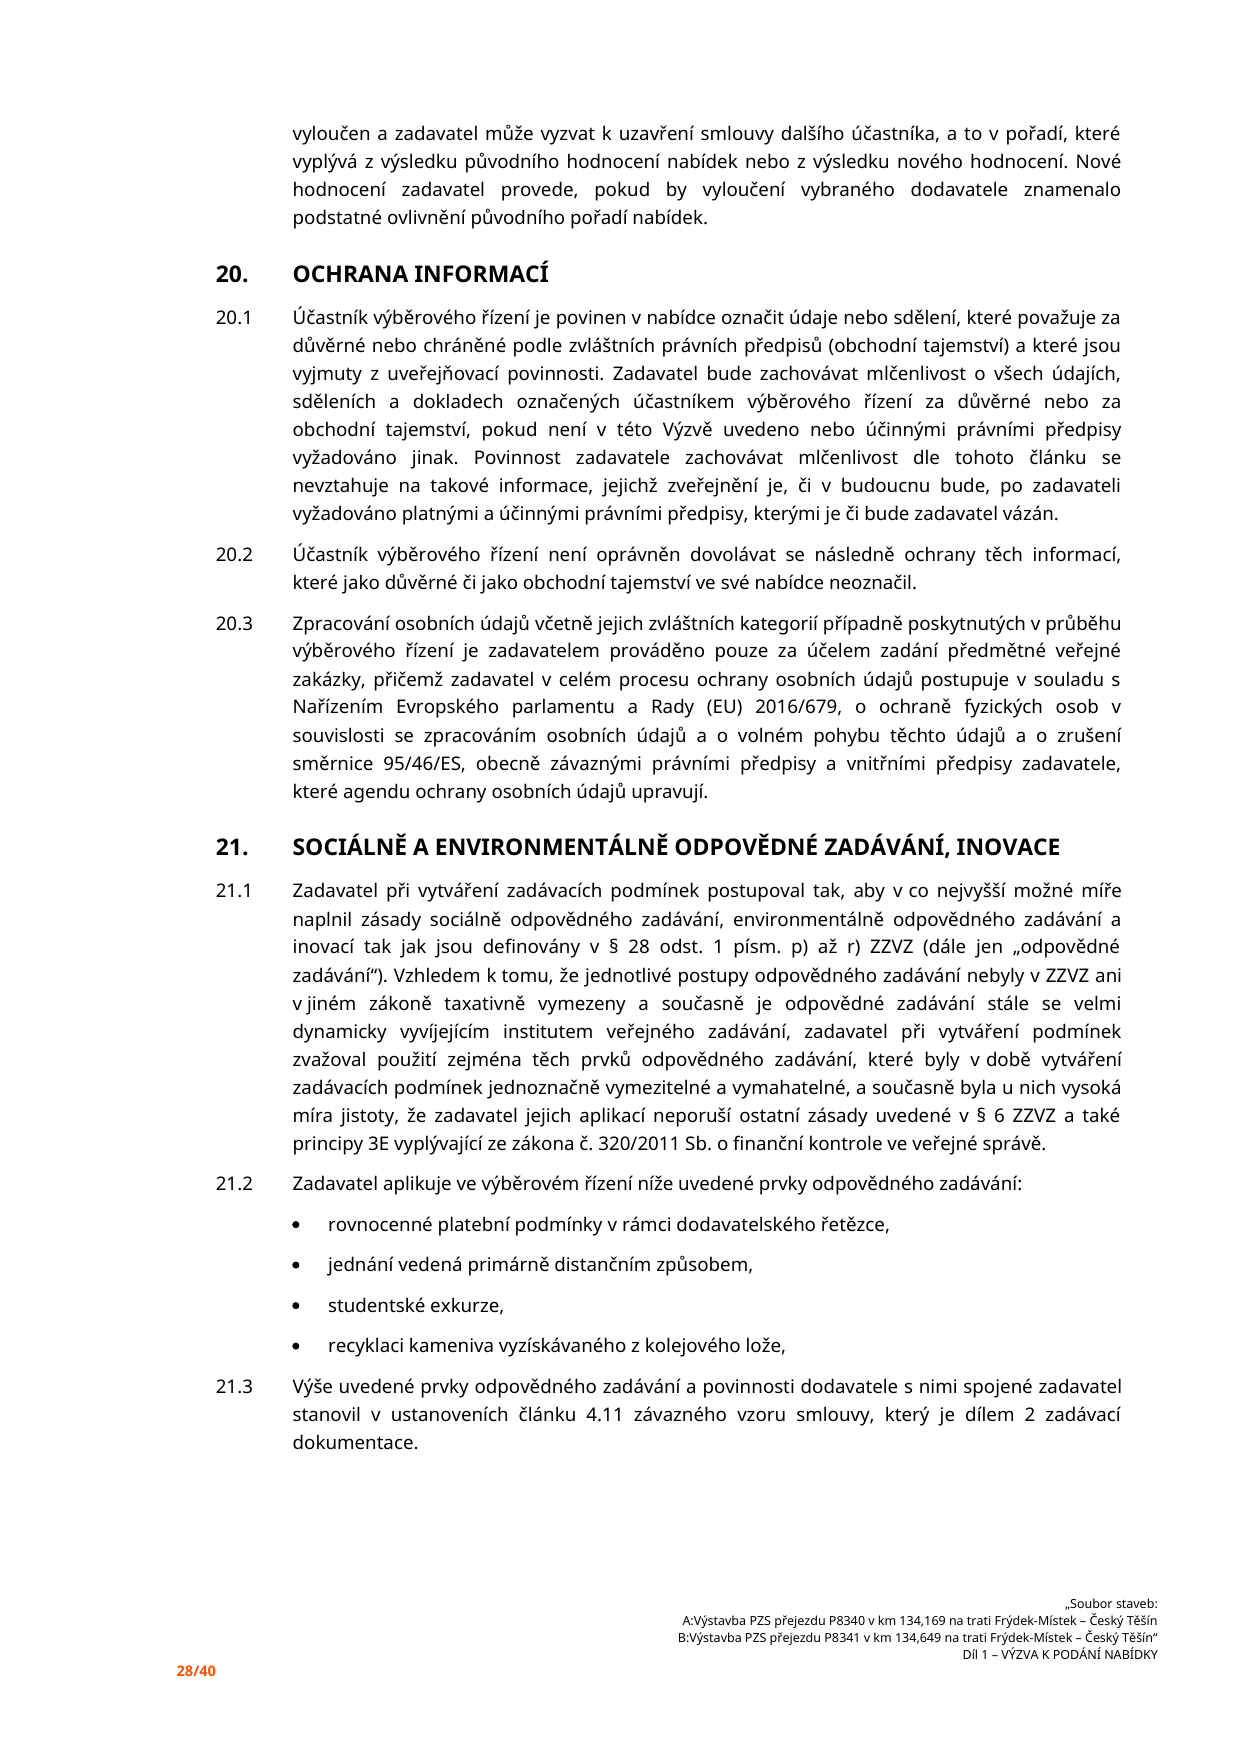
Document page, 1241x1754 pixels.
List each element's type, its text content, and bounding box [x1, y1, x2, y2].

text recyklaci kameniva vyzískávaného z kolejového lože, [292, 1333, 1122, 1358]
text studentské exkurze, [292, 1292, 1122, 1318]
text Výše uvedené prvky odpovědného zadávání a povinnosti dodavatele s nimi spojené zadavatel stanovil v ustanoveních článku 4.11 závazného vzoru smlouvy, který je dílem 2 zadávací dokumentace. [216, 1373, 1122, 1455]
text Zpracování osobních údajů včetně jejich zvláštních kategorií případně poskytnutých v průběhu výběrového řízení je zadavatelem prováděno pouze za účelem zadání předmětné veřejné zakázky, přičemž zadavatel v celém procesu ochrany osobních údajů postupuje v souladu s Nařízením Evropského parlamentu a Rady (EU) 2016/679, o ochraně fyzických osob v souvislosti se zpracováním osobních údajů a o volném pohybu těchto údajů a o zrušení směrnice 95/46/ES, obecně závaznými právními předpisy a vnitřními předpisy zadavatele, které agendu ochrany osobních údajů upravují. [216, 610, 1122, 803]
text Účastník výběrového řízení je povinen v nabídce označit údaje nebo sdělení, které považuje za důvěrné nebo chráněné podle zvláštních právních předpisů (obchodní tajemství) a které jsou vyjmuty z uveřejňovací povinnosti. Zadavatel bude zachovávat mlčenlivost o všech údajích, sděleních a dokladech označených účastníkem výběrového řízení za důvěrné nebo za obchodní tajemství, pokud není v této Výzvě uvedeno nebo účinnými právními předpisy vyžadováno jinak. Povinnost zadavatele zachovávat mlčenlivost dle tohoto článku se nevztahuje na takové informace, jejichž zveřejnění je, či v budoucnu bude, po zadavateli vyžadováno platnými a účinnými právními předpisy, kterými je či bude zadavatel vázán. [216, 304, 1122, 526]
text jednání vedená primárně distančním způsobem, [292, 1252, 1122, 1277]
text Účastník výběrového řízení není oprávněn dovolávat se následně ochrany těch informací, které jako důvěrné či jako obchodní tajemství ve své nabídce neoznačil. [216, 541, 1122, 595]
text OCHRANA INFORMACÍ [216, 258, 1122, 289]
text Zadavatel aplikuje ve výběrovém řízení níže uvedené prvky odpovědného zadávání: [216, 1171, 1122, 1196]
text Zadavatel při vytváření zadávacích podmínek postupoval tak, aby v co nejvyšší možné míře naplnil zásady sociálně odpovědného zadávání, environmentálně odpovědného zadávání a inovací tak jak jsou definovány v § 28 odst. 1 písm. p) až r) ZZVZ (dále jen „odpovědné zadávání“). Vzhledem k tomu, že jednotlivé postupy odpovědného zadávání nebyly v ZZVZ ani v jiném zákoně taxativně vymezeny a současně je odpovědné zadávání stále se velmi dynamicky vyvíjejícím institutem veřejného zadávání, zadavatel při vytváření podmínek zvažoval použití zejména těch prvků odpovědného zadávání, které byly v době vytváření zadávacích podmínek jednoznačně vymezitelné a vymahatelné, a současně byla u nich vysoká míra jistoty, že zadavatel jejich aplikací neporuší ostatní zásady uvedené v § 6 ZZVZ a také principy 3E vyplývající ze zákona č. 320/2011 Sb. o finanční kontrole ve veřejné správě. [216, 878, 1122, 1156]
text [216, 121, 1122, 230]
text rovnocenné platební podmínky v rámci dodavatelského řetězce, [292, 1211, 1122, 1237]
text SOCIÁLNĚ A ENVIRONMENTÁLNĚ ODPOVĚDNÉ ZADÁVÁNÍ, INOVACE [216, 831, 1122, 862]
